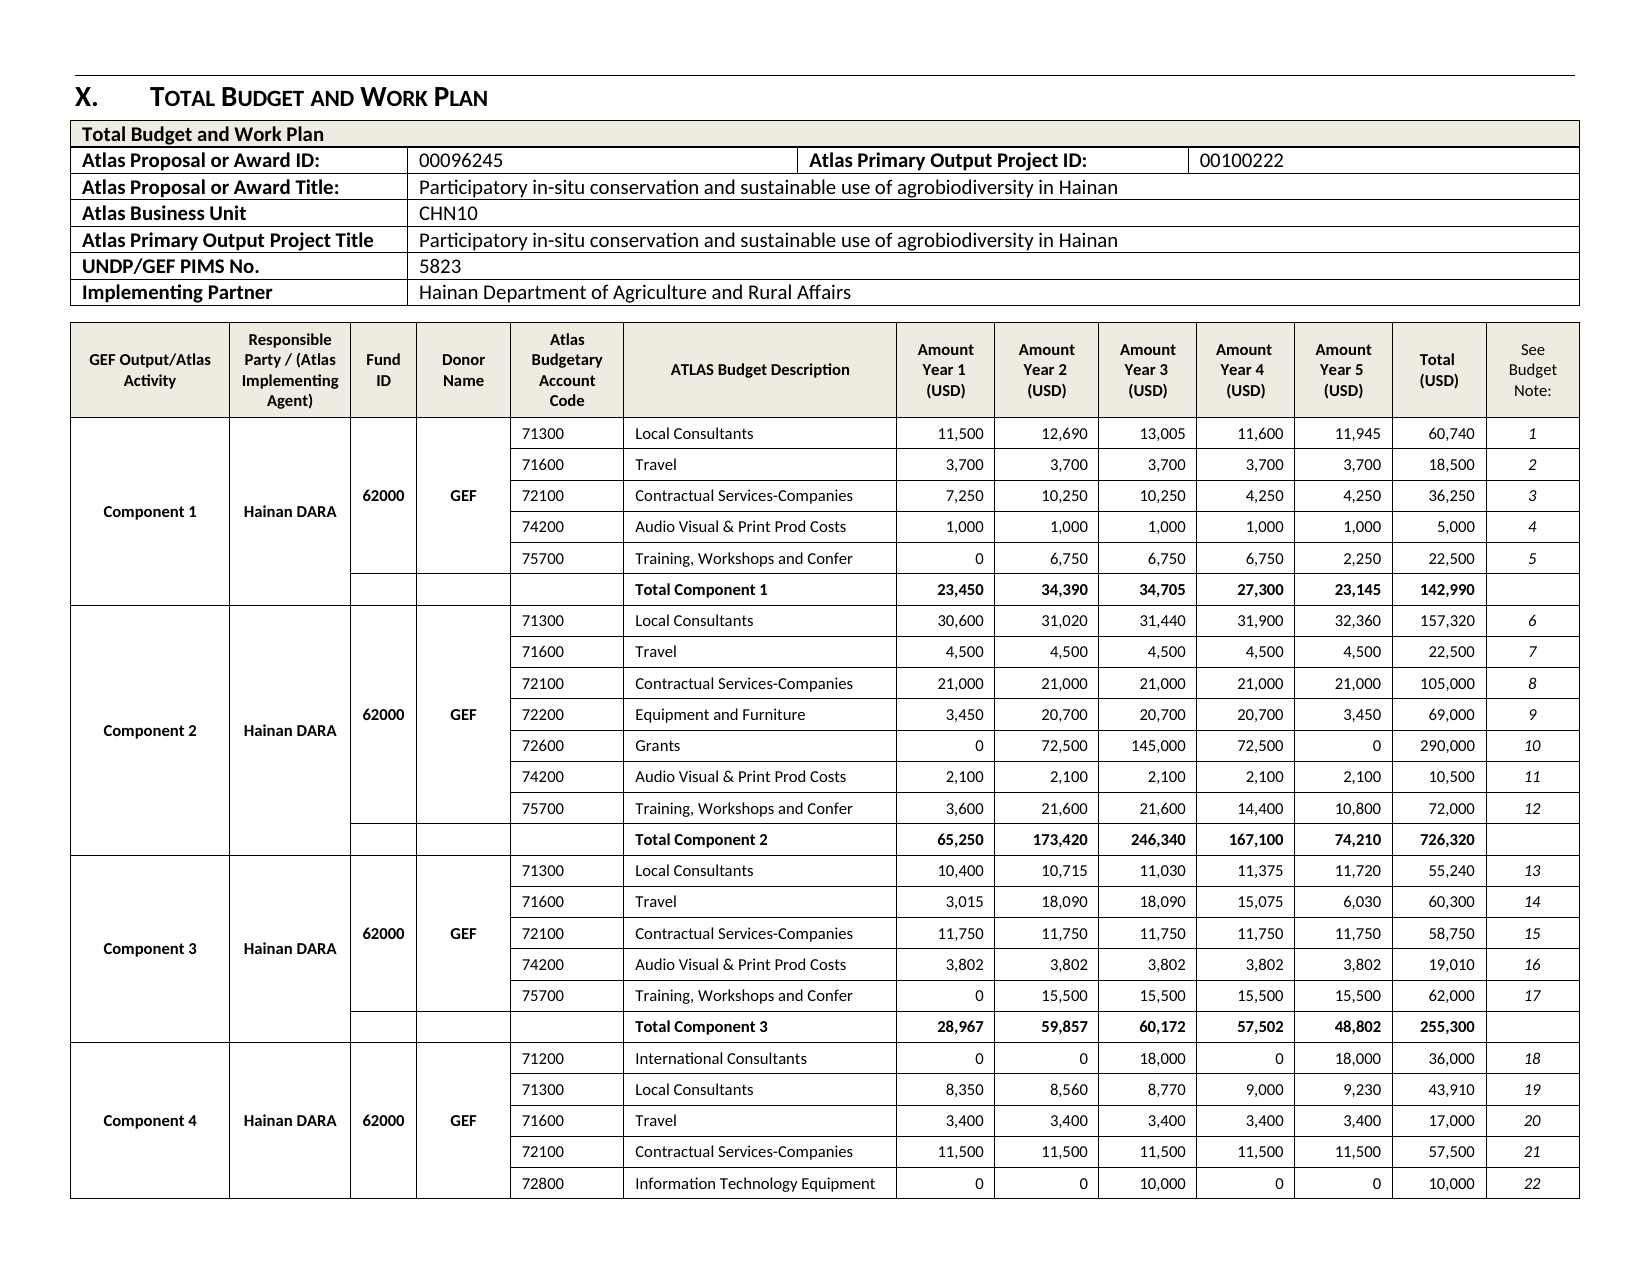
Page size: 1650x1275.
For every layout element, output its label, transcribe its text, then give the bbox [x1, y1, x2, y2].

table_cell 31,020 [995, 606, 1098, 636]
table_cell 00100222 [1189, 148, 1579, 173]
table_cell 72100 [511, 668, 623, 698]
table_cell 11,750 [897, 918, 994, 948]
table_cell 22,500 [1393, 637, 1486, 667]
table_cell Contractual Services-Companies [624, 1137, 896, 1167]
table_cell 5,000 [1393, 512, 1486, 542]
table_cell 10,250 [995, 481, 1098, 511]
table_cell 30,600 [897, 606, 994, 636]
table_cell 22,500 [1393, 543, 1486, 573]
table_cell 60,740 [1393, 418, 1486, 448]
table_cell 28,967 [897, 1012, 994, 1042]
table_cell Local Consultants [624, 1074, 896, 1104]
table_cell 726,320 [1393, 824, 1486, 854]
table_cell 1 [1487, 418, 1579, 448]
table_cell 2 [1487, 449, 1579, 479]
table_cell 2,100 [1099, 762, 1196, 792]
table_cell 2,250 [1295, 543, 1392, 573]
table_cell 3,450 [897, 699, 994, 729]
table_cell 2,100 [1197, 762, 1294, 792]
table_cell 0 [897, 1043, 994, 1073]
table_cell 36,250 [1393, 481, 1486, 511]
table_cell 62000 [351, 856, 416, 1011]
table_cell 60,172 [1099, 1012, 1196, 1042]
table_cell 71300 [511, 606, 623, 636]
table_cell Equipment and Furniture [624, 699, 896, 729]
table_cell Total Component 1 [624, 574, 896, 604]
table_cell 4,250 [1295, 481, 1392, 511]
table_cell 3,802 [1295, 949, 1392, 979]
table_cell 11,750 [1295, 918, 1392, 948]
table_cell 21,600 [995, 793, 1098, 823]
table_cell 10,000 [1099, 1168, 1196, 1198]
table_cell 9,000 [1197, 1074, 1294, 1104]
table_cell 23,145 [1295, 574, 1392, 604]
table_cell 3,802 [1099, 949, 1196, 979]
table_cell Hainan DARA [230, 606, 350, 854]
table_cell 58,750 [1393, 918, 1486, 948]
table_cell Total Component 3 [624, 1012, 896, 1042]
table_cell 74200 [511, 512, 623, 542]
table_cell 3,802 [897, 949, 994, 979]
table_cell 11,750 [1197, 918, 1294, 948]
table_header GEF Output/Atlas Activity [71, 323, 229, 417]
table_cell Audio Visual & Print Prod Costs [624, 949, 896, 979]
table_cell 15 [1487, 918, 1579, 948]
table_cell [351, 824, 416, 854]
table_cell 11,500 [1099, 1137, 1196, 1167]
table_cell 71300 [511, 856, 623, 886]
table_cell 75700 [511, 981, 623, 1011]
table_cell GEF [417, 606, 510, 823]
table_cell [417, 1012, 510, 1042]
table_cell 71600 [511, 887, 623, 917]
table_cell 167,100 [1197, 824, 1294, 854]
table_cell 71300 [511, 1074, 623, 1104]
table_cell 3,400 [995, 1106, 1098, 1136]
table_cell 32,360 [1295, 606, 1392, 636]
table_cell 21,600 [1099, 793, 1196, 823]
table_cell 21,000 [995, 668, 1098, 698]
subtitle Total Budget and Work Plan [75, 76, 1575, 114]
table_header ATLAS Budget Description [624, 323, 896, 417]
table_cell 0 [1295, 1168, 1392, 1198]
table_cell 34,390 [995, 574, 1098, 604]
table_cell 21 [1487, 1137, 1579, 1167]
table_cell 3,400 [1099, 1106, 1196, 1136]
table_cell 15,500 [1197, 981, 1294, 1011]
table_cell 105,000 [1393, 668, 1486, 698]
table_cell 11,375 [1197, 856, 1294, 886]
table_cell 14,400 [1197, 793, 1294, 823]
table_cell 0 [995, 1043, 1098, 1073]
table_cell 62,000 [1393, 981, 1486, 1011]
table_header Donor Name [417, 323, 510, 417]
table_header See Budget Note: [1487, 323, 1579, 417]
table_cell 55,240 [1393, 856, 1486, 886]
table_cell Local Consultants [624, 606, 896, 636]
table_cell 4,250 [1197, 481, 1294, 511]
table_cell 290,000 [1393, 731, 1486, 761]
table_cell 3,400 [1295, 1106, 1392, 1136]
table_cell 0 [897, 981, 994, 1011]
table_cell 57,502 [1197, 1012, 1294, 1042]
table_cell Hainan Department of Agriculture and Rural Affairs [408, 280, 1579, 305]
table_cell 62000 [351, 1043, 416, 1198]
table_cell [1487, 1012, 1579, 1042]
table_cell 2,100 [1295, 762, 1392, 792]
table_cell Participatory in-situ conservation and sustainable use of agrobiodiversity in Hainan [408, 227, 1579, 252]
table_cell Component 1 [71, 418, 229, 604]
table_cell Atlas Business Unit [71, 200, 407, 226]
table_cell [351, 1012, 416, 1042]
table_cell 22 [1487, 1168, 1579, 1198]
table_cell Component 2 [71, 606, 229, 854]
table_cell 72800 [511, 1168, 623, 1198]
table_cell 48,802 [1295, 1012, 1392, 1042]
table_cell 31,440 [1099, 606, 1196, 636]
table_cell 74200 [511, 949, 623, 979]
table_cell 43,910 [1393, 1074, 1486, 1104]
table_cell 36,000 [1393, 1043, 1486, 1073]
table_cell 3,700 [1197, 449, 1294, 479]
table_cell 145,000 [1099, 731, 1196, 761]
table_cell 3,700 [897, 449, 994, 479]
table_cell 3,700 [995, 449, 1098, 479]
table_cell 71300 [511, 418, 623, 448]
table_cell Local Consultants [624, 856, 896, 886]
table_cell CHN10 [408, 200, 1579, 226]
table_cell 72100 [511, 1137, 623, 1167]
table_cell Atlas Proposal or Award Title: [71, 174, 407, 199]
table_cell 71600 [511, 449, 623, 479]
table_cell 15,500 [1099, 981, 1196, 1011]
table_cell 3,700 [1295, 449, 1392, 479]
table_cell 57,500 [1393, 1137, 1486, 1167]
table_cell [351, 574, 416, 604]
table_cell [1487, 824, 1579, 854]
table_cell 6,750 [1099, 543, 1196, 573]
table_cell 69,000 [1393, 699, 1486, 729]
table_cell 2,100 [995, 762, 1098, 792]
table_cell 3,600 [897, 793, 994, 823]
table_cell 18,090 [1099, 887, 1196, 917]
table_cell 0 [1197, 1168, 1294, 1198]
table_cell Atlas Primary Output Project ID: [798, 148, 1188, 173]
table_cell 11,750 [1099, 918, 1196, 948]
table_cell 2,100 [897, 762, 994, 792]
table_cell 8,560 [995, 1074, 1098, 1104]
table_cell 4,500 [897, 637, 994, 667]
table_cell 4 [1487, 512, 1579, 542]
table_cell Grants [624, 731, 896, 761]
table_cell 4,500 [1099, 637, 1196, 667]
table_cell Total Component 2 [624, 824, 896, 854]
table_cell International Consultants [624, 1043, 896, 1073]
table_cell Information Technology Equipment [624, 1168, 896, 1198]
table_cell Training, Workshops and Confer [624, 981, 896, 1011]
table_cell 11 [1487, 762, 1579, 792]
table_cell 11,750 [995, 918, 1098, 948]
table_cell Component 3 [71, 856, 229, 1042]
table_cell 20 [1487, 1106, 1579, 1136]
table_cell 72,500 [1197, 731, 1294, 761]
table_cell 6,750 [1197, 543, 1294, 573]
table_cell 60,300 [1393, 887, 1486, 917]
table_cell [511, 824, 623, 854]
table_cell 157,320 [1393, 606, 1486, 636]
table_cell 11,030 [1099, 856, 1196, 886]
table_cell 142,990 [1393, 574, 1486, 604]
table_cell 0 [1197, 1043, 1294, 1073]
table_cell 4,500 [1197, 637, 1294, 667]
table_cell Audio Visual & Print Prod Costs [624, 762, 896, 792]
table_cell 19 [1487, 1074, 1579, 1104]
table_cell 21,000 [1295, 668, 1392, 698]
table_cell 12,690 [995, 418, 1098, 448]
table_cell 15,500 [995, 981, 1098, 1011]
table_cell 0 [897, 731, 994, 761]
table_cell 74200 [511, 762, 623, 792]
table_cell 72600 [511, 731, 623, 761]
table_cell 18,500 [1393, 449, 1486, 479]
table_cell 1,000 [1197, 512, 1294, 542]
table_cell 3,400 [1197, 1106, 1294, 1136]
table_cell 3,802 [995, 949, 1098, 979]
table_header Amount Year 1 (USD) [897, 323, 994, 417]
table_cell [1487, 574, 1579, 604]
table_cell 10,250 [1099, 481, 1196, 511]
table_cell Hainan DARA [230, 856, 350, 1042]
table_cell 9,230 [1295, 1074, 1392, 1104]
table_cell 18,090 [995, 887, 1098, 917]
table_cell [417, 574, 510, 604]
table_cell Contractual Services-Companies [624, 918, 896, 948]
table_cell 14 [1487, 887, 1579, 917]
table_cell 11,945 [1295, 418, 1392, 448]
table_cell [417, 824, 510, 854]
table_cell 72100 [511, 918, 623, 948]
table_cell 5 [1487, 543, 1579, 573]
table_cell 21,000 [1099, 668, 1196, 698]
table_cell Component 4 [71, 1043, 229, 1198]
table_cell 16 [1487, 949, 1579, 979]
table_cell GEF [417, 418, 510, 573]
table_cell 8,350 [897, 1074, 994, 1104]
table_cell Hainan DARA [230, 418, 350, 604]
table_cell 3,015 [897, 887, 994, 917]
table_cell 1,000 [897, 512, 994, 542]
table_cell 5823 [408, 253, 1579, 279]
table_cell 12 [1487, 793, 1579, 823]
table_cell Hainan DARA [230, 1043, 350, 1198]
table_header Total (USD) [1393, 323, 1486, 417]
table_cell 3 [1487, 481, 1579, 511]
table_cell GEF [417, 856, 510, 1011]
table_header Amount Year 5 (USD) [1295, 323, 1392, 417]
table_cell 255,300 [1393, 1012, 1486, 1042]
table_header Atlas Budgetary Account Code [511, 323, 623, 417]
table_cell 6,030 [1295, 887, 1392, 917]
table_cell Atlas Proposal or Award ID: [71, 148, 407, 173]
table_cell 8 [1487, 668, 1579, 698]
table_cell 0 [897, 1168, 994, 1198]
table_header Fund ID [351, 323, 416, 417]
table_cell 10,000 [1393, 1168, 1486, 1198]
table_cell 0 [995, 1168, 1098, 1198]
table_cell 11,500 [995, 1137, 1098, 1167]
table_cell 34,705 [1099, 574, 1196, 604]
table_cell 10,400 [897, 856, 994, 886]
table_cell 11,500 [897, 418, 994, 448]
table_cell 3,400 [897, 1106, 994, 1136]
table_cell 20,700 [1099, 699, 1196, 729]
table_cell Travel [624, 1106, 896, 1136]
table_cell 72,500 [995, 731, 1098, 761]
table_cell 21,000 [1197, 668, 1294, 698]
table_cell 27,300 [1197, 574, 1294, 604]
table_cell 10,715 [995, 856, 1098, 886]
table_cell 20,700 [1197, 699, 1294, 729]
table_cell 10,800 [1295, 793, 1392, 823]
table_cell 1,000 [1295, 512, 1392, 542]
table_cell 20,700 [995, 699, 1098, 729]
table_cell GEF [417, 1043, 510, 1198]
table_cell Implementing Partner [71, 280, 407, 305]
table_cell Travel [624, 637, 896, 667]
table_cell [511, 1012, 623, 1042]
table_cell 72100 [511, 481, 623, 511]
table_cell 17,000 [1393, 1106, 1486, 1136]
table_cell 9 [1487, 699, 1579, 729]
table_cell Local Consultants [624, 418, 896, 448]
table_cell Travel [624, 887, 896, 917]
table_cell 11,500 [1197, 1137, 1294, 1167]
table_cell 18,000 [1099, 1043, 1196, 1073]
table_header Amount Year 2 (USD) [995, 323, 1098, 417]
table_header Total Budget and Work Plan [71, 121, 1579, 146]
table_cell Contractual Services-Companies [624, 481, 896, 511]
table_cell 7 [1487, 637, 1579, 667]
table_cell 3,700 [1099, 449, 1196, 479]
table_cell 173,420 [995, 824, 1098, 854]
table_cell 10,500 [1393, 762, 1486, 792]
table_cell 71600 [511, 1106, 623, 1136]
table_cell 13 [1487, 856, 1579, 886]
table_cell 1,000 [1099, 512, 1196, 542]
table_cell 19,010 [1393, 949, 1486, 979]
table_cell 00096245 [408, 148, 797, 173]
table_cell 21,000 [897, 668, 994, 698]
table_cell Participatory in-situ conservation and sustainable use of agrobiodiversity in Hainan [408, 174, 1579, 199]
table_cell 72,000 [1393, 793, 1486, 823]
table_cell 7,250 [897, 481, 994, 511]
table_cell 246,340 [1099, 824, 1196, 854]
table_cell Atlas Primary Output Project Title [71, 227, 407, 252]
table_header Amount Year 4 (USD) [1197, 323, 1294, 417]
table_cell 6 [1487, 606, 1579, 636]
table_cell UNDP/GEF PIMS No. [71, 253, 407, 279]
table_cell 0 [1295, 731, 1392, 761]
table_cell 0 [897, 543, 994, 573]
table_cell 3,802 [1197, 949, 1294, 979]
table_cell 1,000 [995, 512, 1098, 542]
table_cell Audio Visual & Print Prod Costs [624, 512, 896, 542]
table_cell 31,900 [1197, 606, 1294, 636]
table_cell 13,005 [1099, 418, 1196, 448]
table_cell 18,000 [1295, 1043, 1392, 1073]
table_cell Training, Workshops and Confer [624, 543, 896, 573]
table_cell 74,210 [1295, 824, 1392, 854]
table_header Amount Year 3 (USD) [1099, 323, 1196, 417]
table_cell 11,600 [1197, 418, 1294, 448]
table_cell 23,450 [897, 574, 994, 604]
table_cell [511, 574, 623, 604]
table_cell 75700 [511, 543, 623, 573]
table_cell Contractual Services-Companies [624, 668, 896, 698]
table_header Responsible Party / (Atlas Implementing Agent) [230, 323, 350, 417]
table_cell 71200 [511, 1043, 623, 1073]
table_cell 11,500 [1295, 1137, 1392, 1167]
table_cell 10 [1487, 731, 1579, 761]
table_cell 62000 [351, 606, 416, 823]
table_cell 75700 [511, 793, 623, 823]
table_cell 15,500 [1295, 981, 1392, 1011]
table_cell 11,500 [897, 1137, 994, 1167]
table_cell 11,720 [1295, 856, 1392, 886]
table_cell 8,770 [1099, 1074, 1196, 1104]
table_cell 15,075 [1197, 887, 1294, 917]
table_cell Travel [624, 449, 896, 479]
table_cell 71600 [511, 637, 623, 667]
table_cell 65,250 [897, 824, 994, 854]
table_cell 59,857 [995, 1012, 1098, 1042]
table_cell 18 [1487, 1043, 1579, 1073]
table_cell 6,750 [995, 543, 1098, 573]
table_cell 3,450 [1295, 699, 1392, 729]
table_cell 17 [1487, 981, 1579, 1011]
table_cell 4,500 [995, 637, 1098, 667]
table_cell 72200 [511, 699, 623, 729]
table_cell Training, Workshops and Confer [624, 793, 896, 823]
table_cell 4,500 [1295, 637, 1392, 667]
table_cell 62000 [351, 418, 416, 573]
